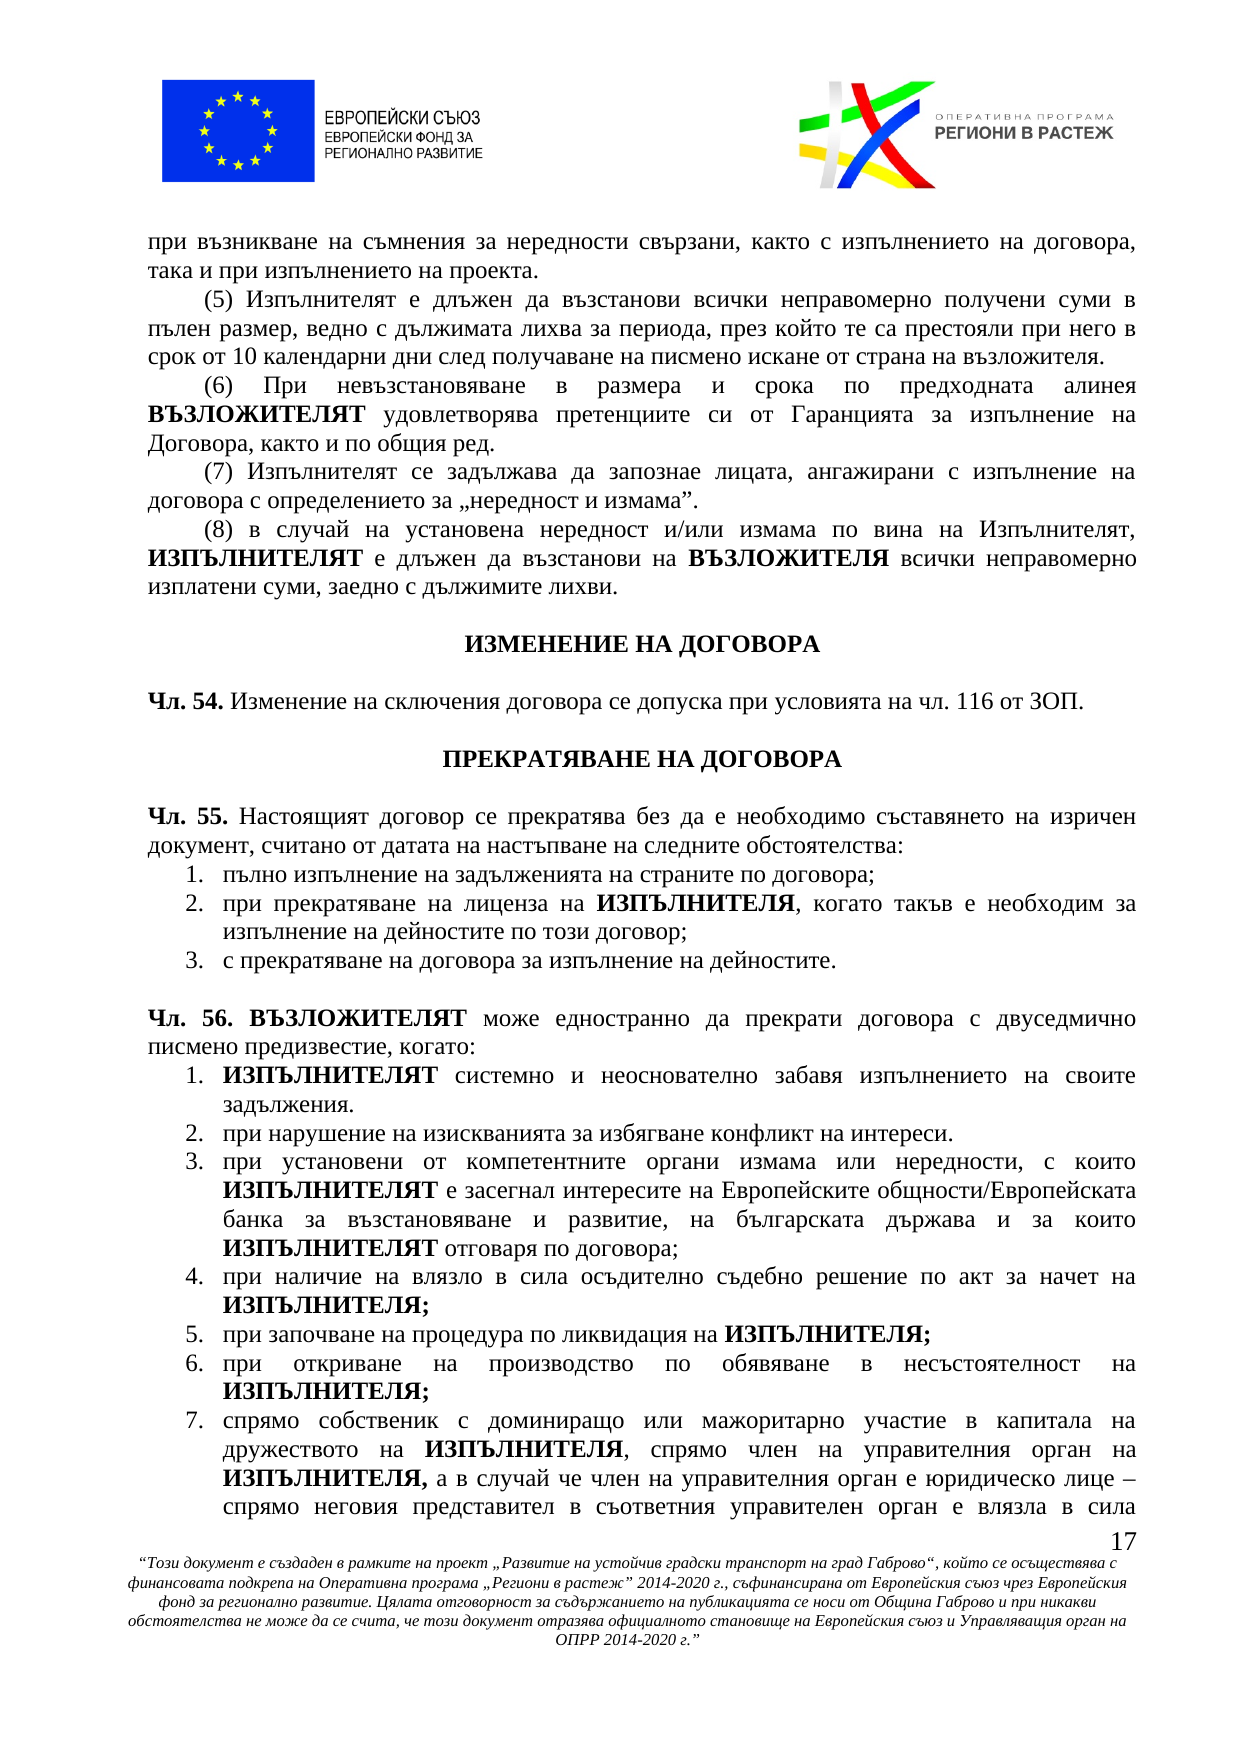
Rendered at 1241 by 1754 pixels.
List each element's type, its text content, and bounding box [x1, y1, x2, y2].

list при започване на процедура по ликвидация на ИЗПЪЛНИТЕЛЯ; [185, 1319, 1137, 1348]
list с прекратяване на договора за изпълнение на дейностите. [185, 945, 1137, 974]
text (8) в случай на установена нередност и/или измама по вина на Изпълнителят, ИЗПЪЛНИТЕЛЯТ е длъжен да възстанови на ВЪЗЛОЖИТЕЛЯ всички неправомерно изплатени суми, заедно с дължимите лихви. [148, 514, 1137, 600]
list пълно изпълнение на задълженията на страните по договора; [185, 859, 1137, 888]
text (6) При невъзстановяване в размера и срока по предходната алинея ВЪЗЛОЖИТЕЛЯТ удовлетворява претенциите си от Гаранцията за изпълнение на Договора, както и по общия ред. [148, 370, 1137, 456]
text (7) Изпълнителят се задължава да запознае лицата, ангажирани с изпълнение на договора с определението за „нередност и измама”. [148, 456, 1137, 514]
text ПРЕКРАТЯВАНЕ НА ДОГОВОРА [148, 744, 1137, 773]
picture [782, 72, 1137, 196]
text Чл. 56. ВЪЗЛОЖИТЕЛЯТ може едностранно да прекрати договора с двуседмично писмено предизвестие, когато: [148, 1003, 1137, 1060]
list ИЗПЪЛНИТЕЛЯТ системно и неоснователно забавя изпълнението на своите задължения. [185, 1060, 1137, 1118]
list при прекратяване на лиценза на ИЗПЪЛНИТЕЛЯ, когато такъв е необходим за изпълнение на дейностите по този договор; [185, 888, 1137, 945]
text Чл. 54. Изменение на сключения договора се допуска при условията на чл. 116 от ЗОП. [148, 686, 1137, 715]
list при установени от компетентните органи измама или нередности, с които ИЗПЪЛНИТЕЛЯТ е засегнал интересите на Европейските общности/Европейската банка за възстановяване и развитие, на българската държава и за които ИЗПЪЛНИТЕЛЯТ отговаря по договора; [185, 1146, 1137, 1261]
text Чл. 55. Настоящият договор се прекратява без да е необходимо съставянето на изричен документ, считано от датата на настъпване на следните обстоятелства: [148, 801, 1137, 859]
picture [147, 68, 511, 196]
list при откриване на производство по обявяване в несъстоятелност на ИЗПЪЛНИТЕЛЯ; [185, 1348, 1137, 1405]
text (5) Изпълнителят е длъжен да възстанови всички неправомерно получени суми в пълен размер, ведно с дължимата лихва за периода, през който те са престояли при него в срок от 10 календарни дни след получаване на писмено искане от страна на възложителя. [148, 284, 1137, 370]
list при нарушение на изискванията за избягване конфликт на интереси. [185, 1118, 1137, 1146]
list при наличие на влязло в сила осъдително съдебно решение по акт за начет на ИЗПЪЛНИТЕЛЯ; [185, 1261, 1137, 1319]
text ИЗМЕНЕНИЕ НА ДОГОВОРА [148, 629, 1137, 658]
